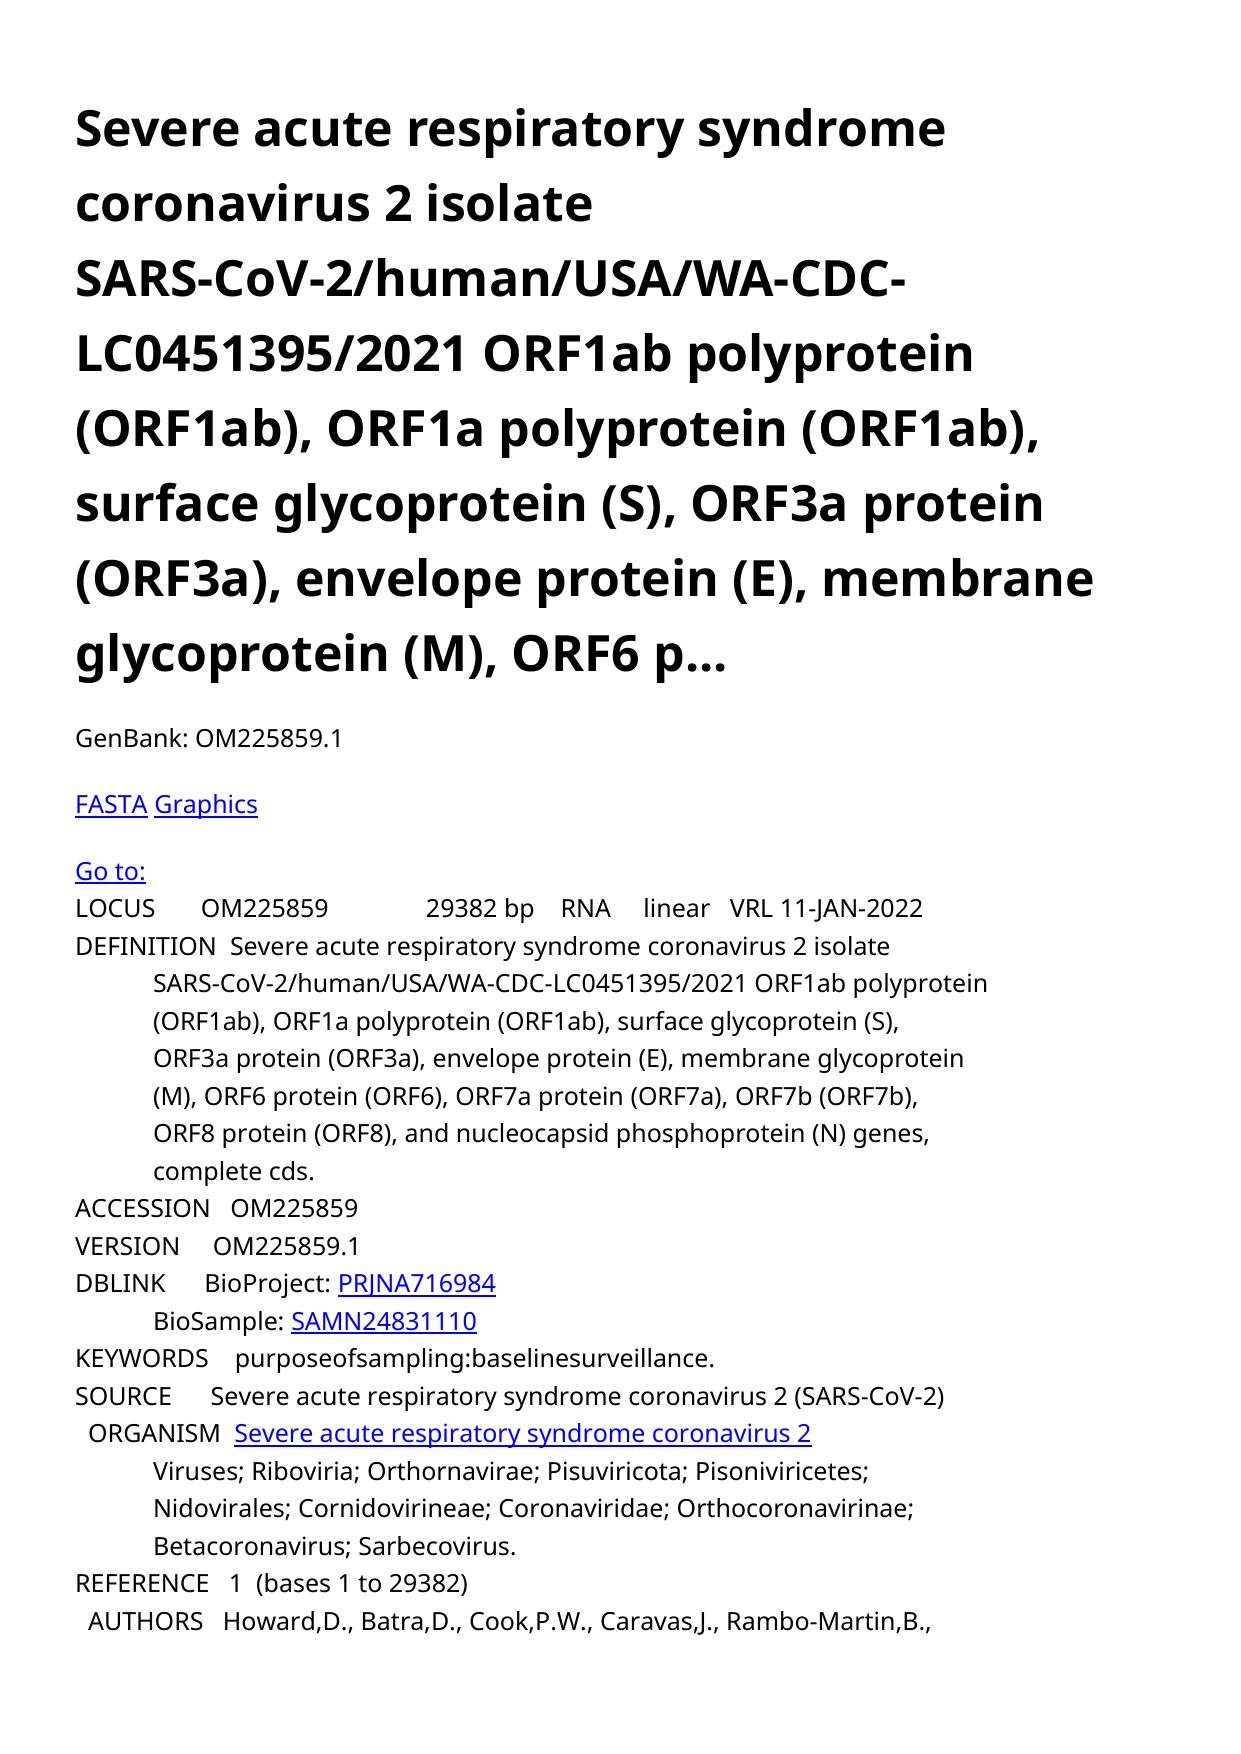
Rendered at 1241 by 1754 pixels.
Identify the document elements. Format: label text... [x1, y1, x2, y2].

text complete cds. [75, 1152, 1165, 1189]
text BioSample: SAMN24831110 [75, 1302, 1165, 1339]
text AUTHORS Howard,D., Batra,D., Cook,P.W., Caravas,J., Rambo-Martin,B., [75, 1602, 1165, 1639]
text ORF8 protein (ORF8), and nucleocapsid phosphoprotein (N) genes, [75, 1114, 1165, 1152]
text Severe acute respiratory syndrome coronavirus 2 isolate SARS-CoV-2/human/USA/WA-CDC-LC0451395/2021 ORF1ab polyprotein (ORF1ab), ORF1a polyprotein (ORF1ab), surface glycoprotein (S), ORF3a protein (ORF3a), envelope protein (E), membrane glycoprotein (M), ORF6 p... [75, 89, 1165, 689]
text REFERENCE 1 (bases 1 to 29382) [75, 1564, 1165, 1602]
text (ORF1ab), ORF1a polyprotein (ORF1ab), surface glycoprotein (S), [75, 1002, 1165, 1039]
text ORF3a protein (ORF3a), envelope protein (E), membrane glycoprotein [75, 1039, 1165, 1077]
text SARS-CoV-2/human/USA/WA-CDC-LC0451395/2021 ORF1ab polyprotein [75, 964, 1165, 1002]
text Go to: [75, 852, 1165, 889]
text GenBank: OM225859.1 [75, 719, 1165, 756]
text Viruses; Riboviria; Orthornavirae; Pisuviricota; Pisoniviricetes; [75, 1452, 1165, 1489]
text VERSION OM225859.1 [75, 1227, 1165, 1264]
text DBLINK BioProject: PRJNA716984 [75, 1264, 1165, 1302]
text DEFINITION Severe acute respiratory syndrome coronavirus 2 isolate [75, 927, 1165, 964]
text ORGANISM Severe acute respiratory syndrome coronavirus 2 [75, 1414, 1165, 1452]
text (M), ORF6 protein (ORF6), ORF7a protein (ORF7a), ORF7b (ORF7b), [75, 1077, 1165, 1114]
text LOCUS OM225859 29382 bp RNA linear VRL 11-JAN-2022 [75, 889, 1165, 927]
text Nidovirales; Cornidovirineae; Coronaviridae; Orthocoronavirinae; [75, 1489, 1165, 1527]
text FASTA Graphics [75, 785, 1165, 823]
text KEYWORDS purposeofsampling:baselinesurveillance. [75, 1339, 1165, 1377]
text SOURCE Severe acute respiratory syndrome coronavirus 2 (SARS-CoV-2) [75, 1377, 1165, 1414]
text ACCESSION OM225859 [75, 1189, 1165, 1227]
text Betacoronavirus; Sarbecovirus. [75, 1527, 1165, 1564]
